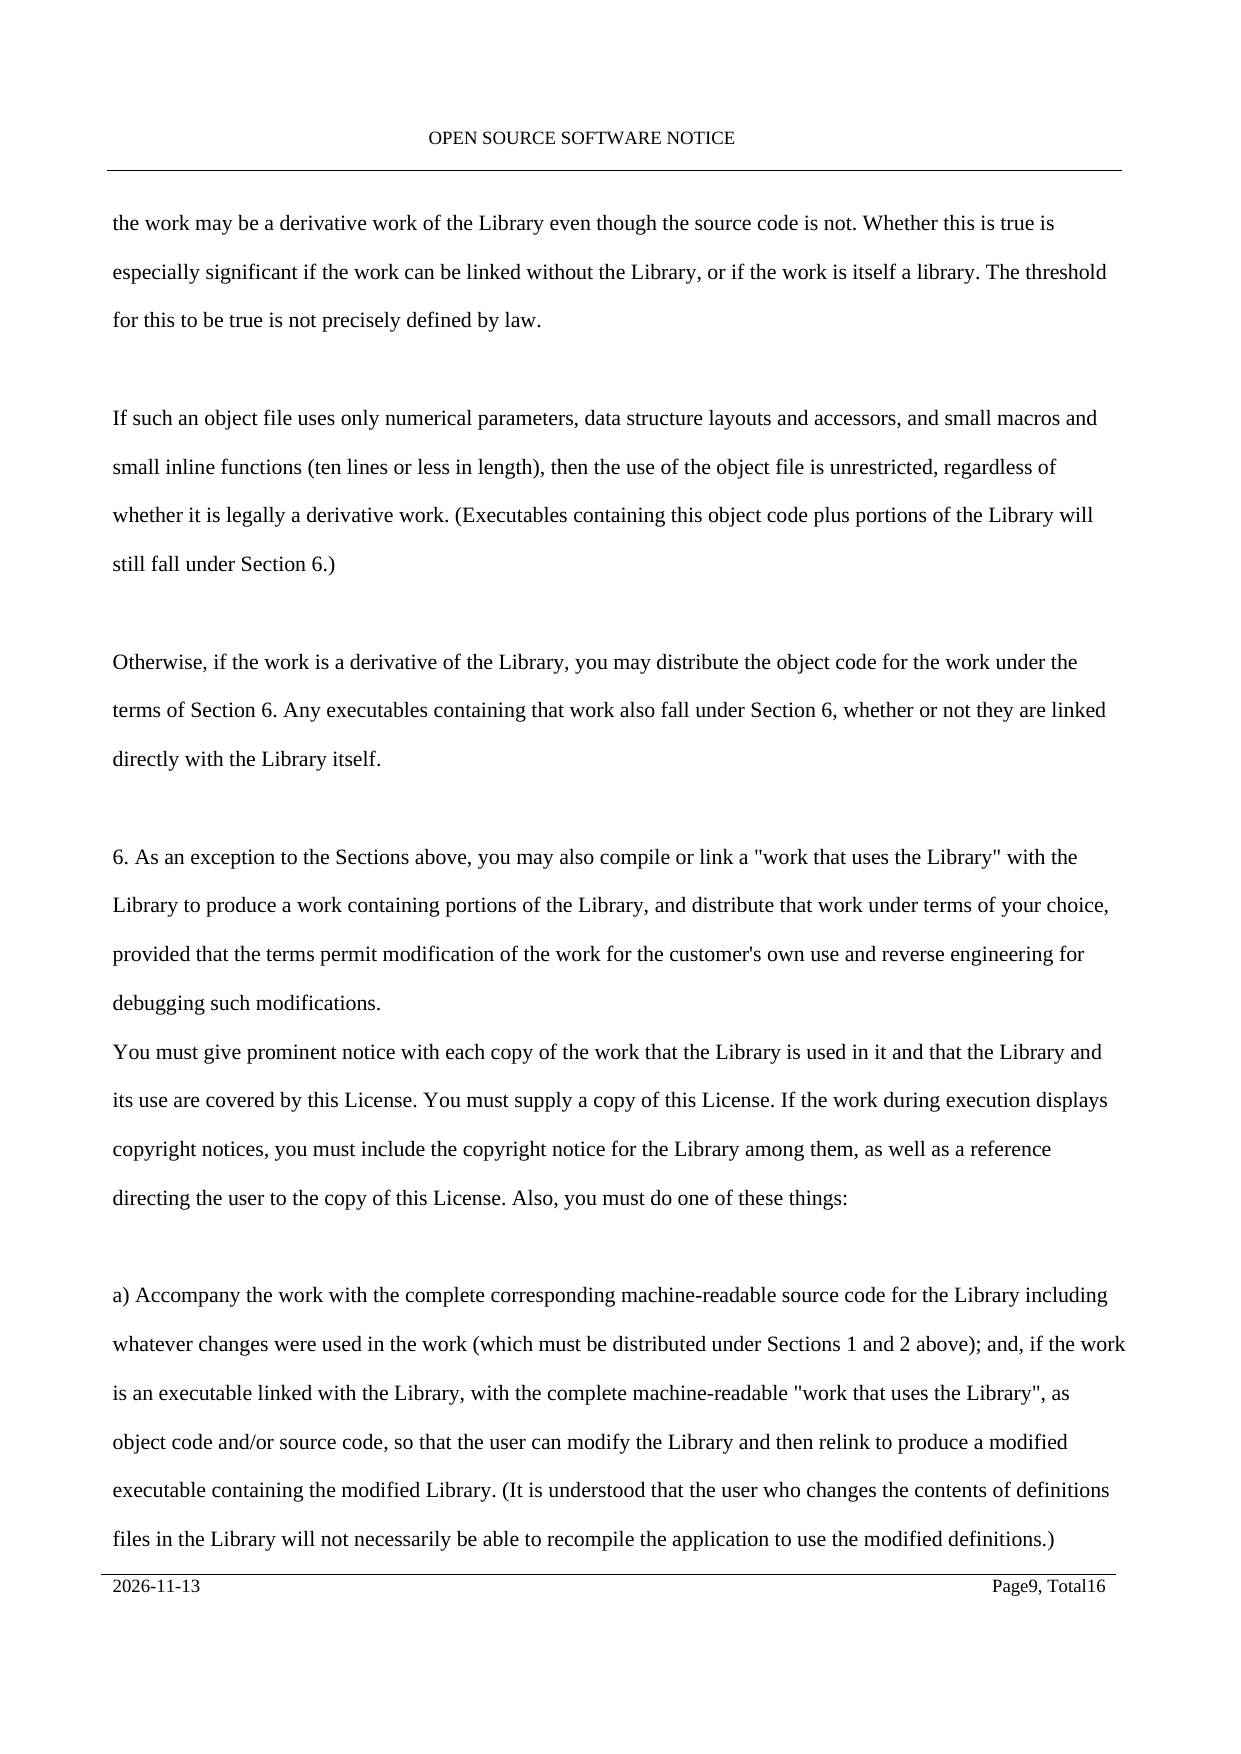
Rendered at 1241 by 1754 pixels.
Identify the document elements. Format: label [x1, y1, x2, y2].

text [112, 206, 1128, 1555]
